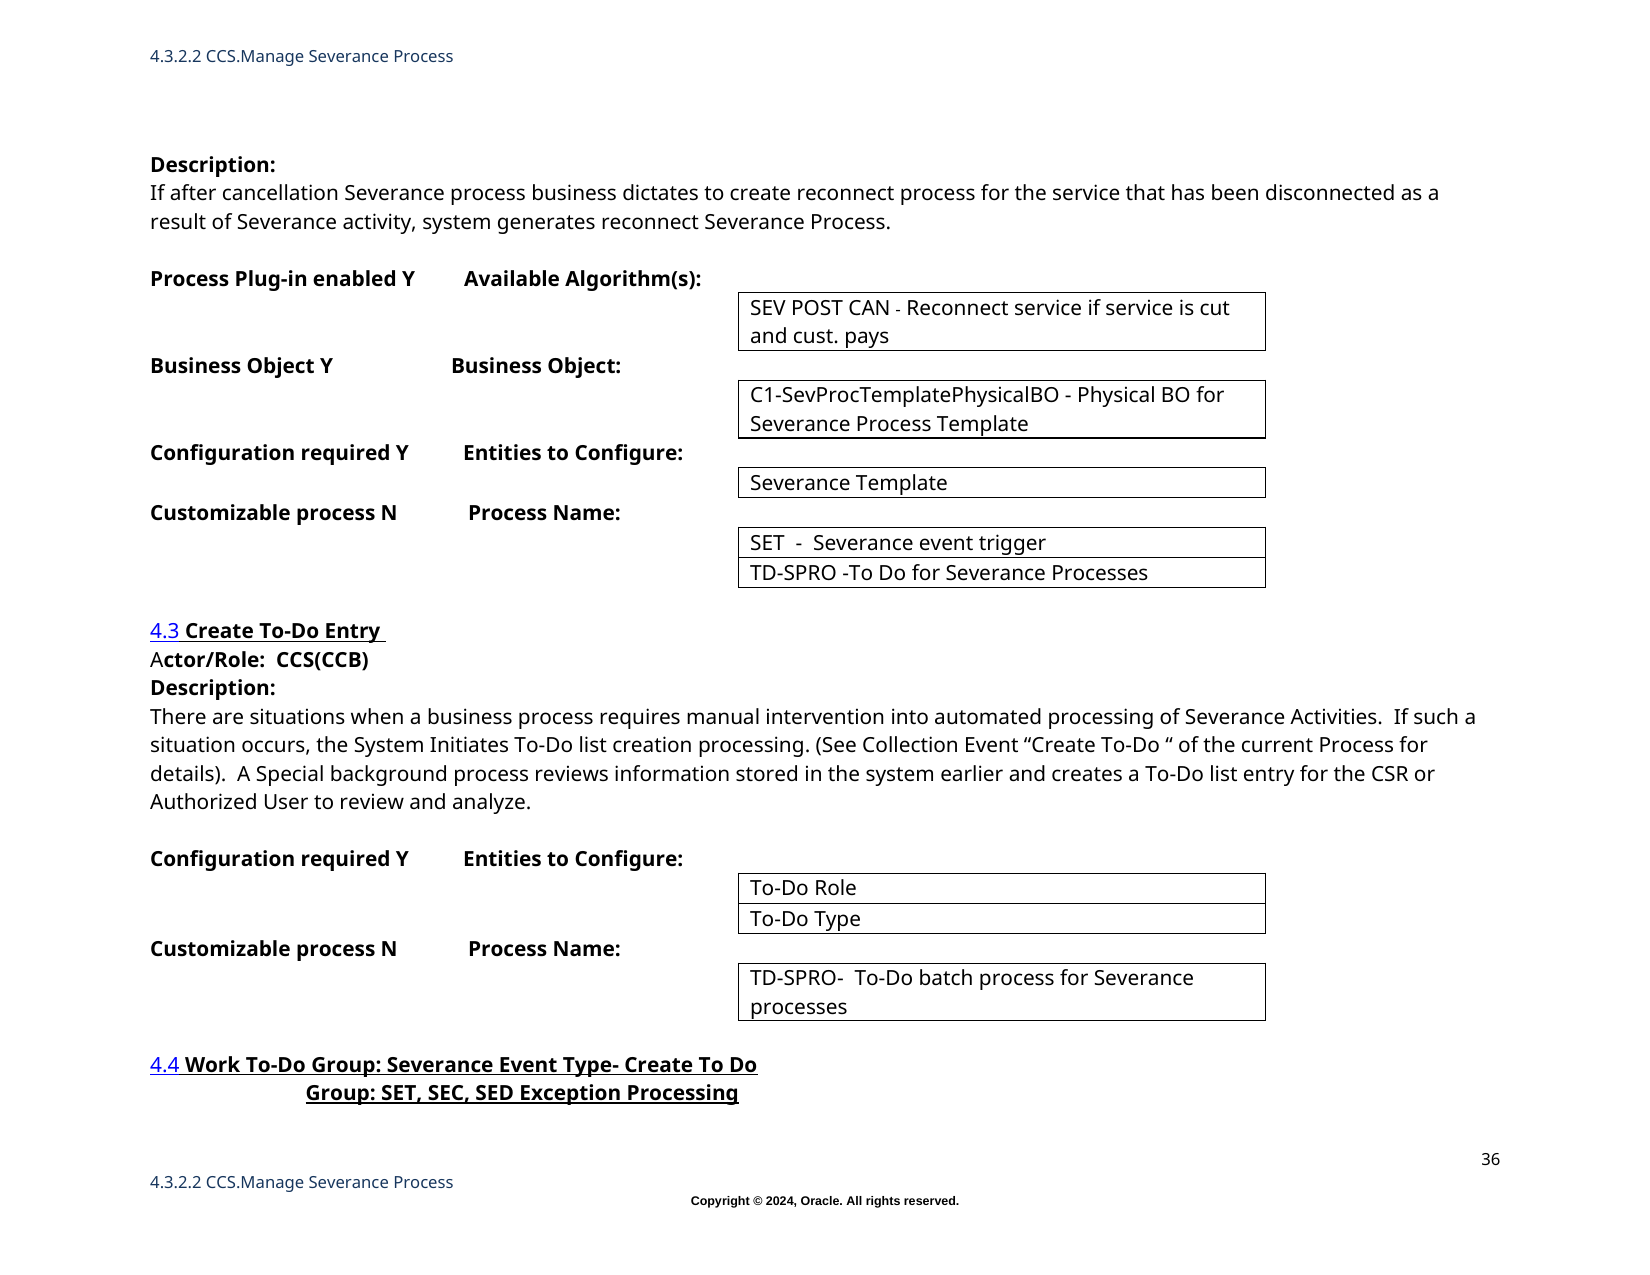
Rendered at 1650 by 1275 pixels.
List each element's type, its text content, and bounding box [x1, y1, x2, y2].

table_header SEV POST CAN - Reconnect service if service is cut and cust. pays [739, 293, 1265, 350]
text Business Object Y Business Object: [150, 351, 1500, 379]
table_header To-Do Role [739, 874, 1265, 903]
text 4.4 Work To-Do Group: Severance Event Type- Create To Do [150, 1050, 1500, 1078]
text 4.3 Create To-Do Entry [150, 617, 1500, 645]
table_header SET - Severance event trigger [739, 528, 1265, 557]
text Customizable process N Process Name: [150, 498, 1500, 527]
text Process Plug-in enabled Y Available Algorithm(s): [150, 264, 1500, 292]
table_header TD-SPRO- To-Do batch process for Severance processes [739, 964, 1265, 1020]
text Group: SET, SEC, SED Exception Processing [300, 1078, 1500, 1107]
text Actor/Role: CCS(CCB) [150, 645, 1500, 673]
text Configuration required Y Entities to Configure: [150, 438, 1500, 467]
text Description: [150, 150, 1500, 178]
table_header C1-SevProcTemplatePhysicalBO - Physical BO for Severance Process Template [739, 381, 1265, 437]
table_cell TD-SPRO -To Do for Severance Processes [739, 558, 1265, 587]
table_header Severance Template [739, 468, 1265, 497]
text Description: [150, 673, 1500, 702]
text Customizable process N Process Name: [150, 934, 1500, 962]
text Configuration required Y Entities to Configure: [150, 844, 1500, 872]
table_cell To-Do Type [739, 904, 1265, 933]
text There are situations when a business process requires manual intervention into automated processing of Severance Activities. If such a situation occurs, the System Initiates To-Do list creation processing. (See Collection Event “Create To-Do “ of the current Process for details). A Special background process reviews information stored in the system earlier and creates a To-Do list entry for the CSR or Authorized User to review and analyze. [150, 702, 1500, 816]
text If after cancellation Severance process business dictates to create reconnect process for the service that has been disconnected as a result of Severance activity, system generates reconnect Severance Process. [150, 178, 1500, 235]
